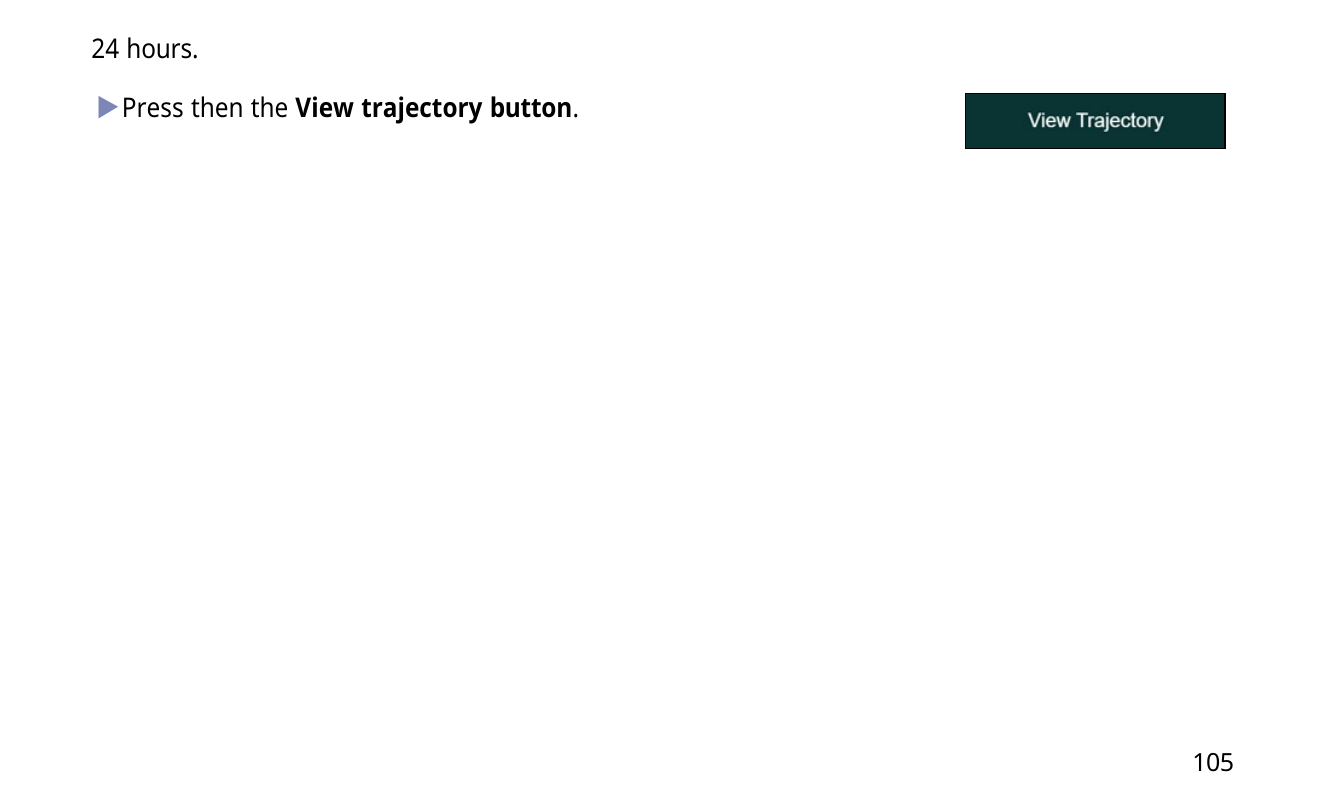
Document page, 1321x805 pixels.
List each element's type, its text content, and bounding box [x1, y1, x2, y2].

picture [966, 125, 1224, 148]
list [91, 29, 811, 66]
list Press then the View trajectory button. [96, 88, 1258, 125]
